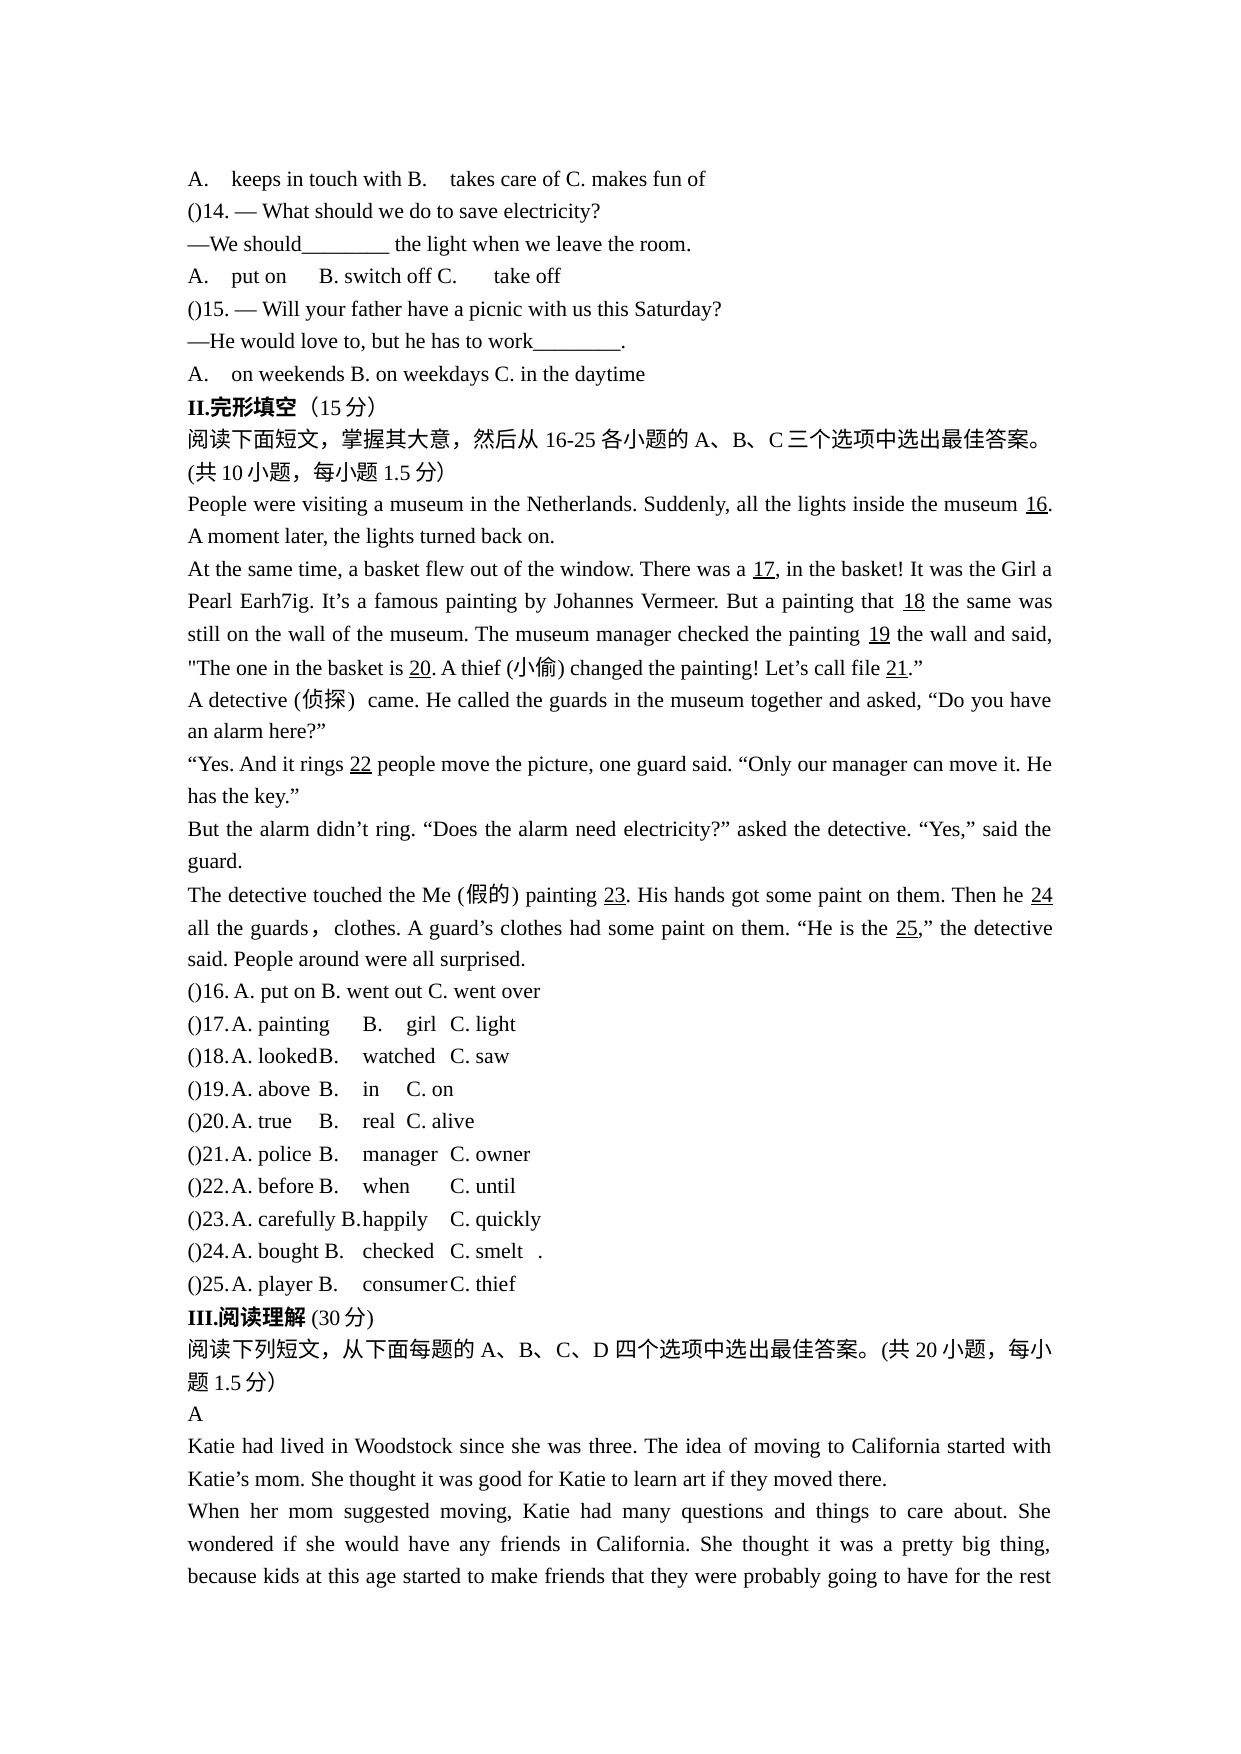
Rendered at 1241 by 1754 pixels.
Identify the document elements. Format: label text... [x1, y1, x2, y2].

text A [187, 1397, 1053, 1429]
text ()16. A. put on B. went out C. went over [187, 974, 1053, 1007]
text The detective touched the Me (假的) painting 23. His hands got some paint on them. Then he 24 all the guards，clothes. A guard’s clothes had some paint on them. “He is the 25,” the detective said. People around were all surprised. [187, 877, 1053, 974]
text II.完形填空（15分） [187, 389, 1053, 422]
text III.阅读理解 (30分) [187, 1299, 1053, 1332]
text 阅读下列短文，从下面每题的A、B、C、D 四个选项中选出最佳答案。(共20小题，每小题1.5分） [187, 1332, 1053, 1397]
text ()19. A. above B. in C. on [187, 1072, 1053, 1104]
text ()23. A. carefully B. happily C. quickly [187, 1202, 1053, 1234]
text But the alarm didn’t ring. “Does the alarm need electricity?” asked the detective. “Yes,” said the guard. [187, 812, 1053, 877]
text ()18. A. looked B. watched C. saw [187, 1039, 1053, 1072]
text —We should________ the light when we leave the room. [187, 227, 1053, 259]
text A. put on B. switch off C. take off [187, 259, 1053, 292]
text At the same time, a basket flew out of the window. There was a 17, in the basket! It was the Girl a Pearl Earh7ig. It’s a famous painting by Johannes Vermeer. But a painting that 18 the same was still on the wall of the museum. The museum manager checked the painting 19 the wall and said, "The one in the basket is 20. A thief (小偷) changed the painting! Let’s call file 21.” [187, 552, 1053, 682]
text 阅读下面短文，掌握其大意，然后从16-25 各小题的A、B、C三个选项中选出最佳答案。 (共10小题，每小题1.5分） [187, 422, 1053, 487]
text “Yes. And it rings 22 people move the picture, one guard said. “Only our manager can move it. He has the key.” [187, 747, 1053, 812]
text ()15. — Will your father have a picnic with us this Saturday? [187, 292, 1053, 324]
text ()20. A. true B. real C. alive [187, 1104, 1053, 1137]
text A. keeps in touch with B. takes care of C. makes fun of [187, 162, 1053, 194]
text A detective (侦探) came. He called the guards in the museum together and asked, “Do you have an alarm here?” [187, 682, 1053, 747]
text ()22. A. before B. when C. until [187, 1169, 1053, 1202]
text ()14. — What should we do to save electricity? [187, 194, 1053, 227]
text ()24. A. bought B. checked C. smelt . [187, 1234, 1053, 1267]
text Katie had lived in Woodstock since she was three. The idea of moving to California started with Katie’s mom. She thought it was good for Katie to learn art if they moved there. [187, 1429, 1053, 1494]
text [187, 1494, 1053, 1592]
text ()17. A. painting B. girl C. light [187, 1007, 1053, 1039]
text People were visiting a museum in the Netherlands. Suddenly, all the lights inside the museum 16. A moment later, the lights turned back on. [187, 487, 1053, 552]
text ()25. A. player B. consumer C. thief [187, 1267, 1053, 1299]
text ()21. A. police B. manager C. owner [187, 1137, 1053, 1169]
text A. on weekends B. on weekdays C. in the daytime [187, 357, 1053, 389]
text —He would love to, but he has to work________. [187, 324, 1053, 357]
